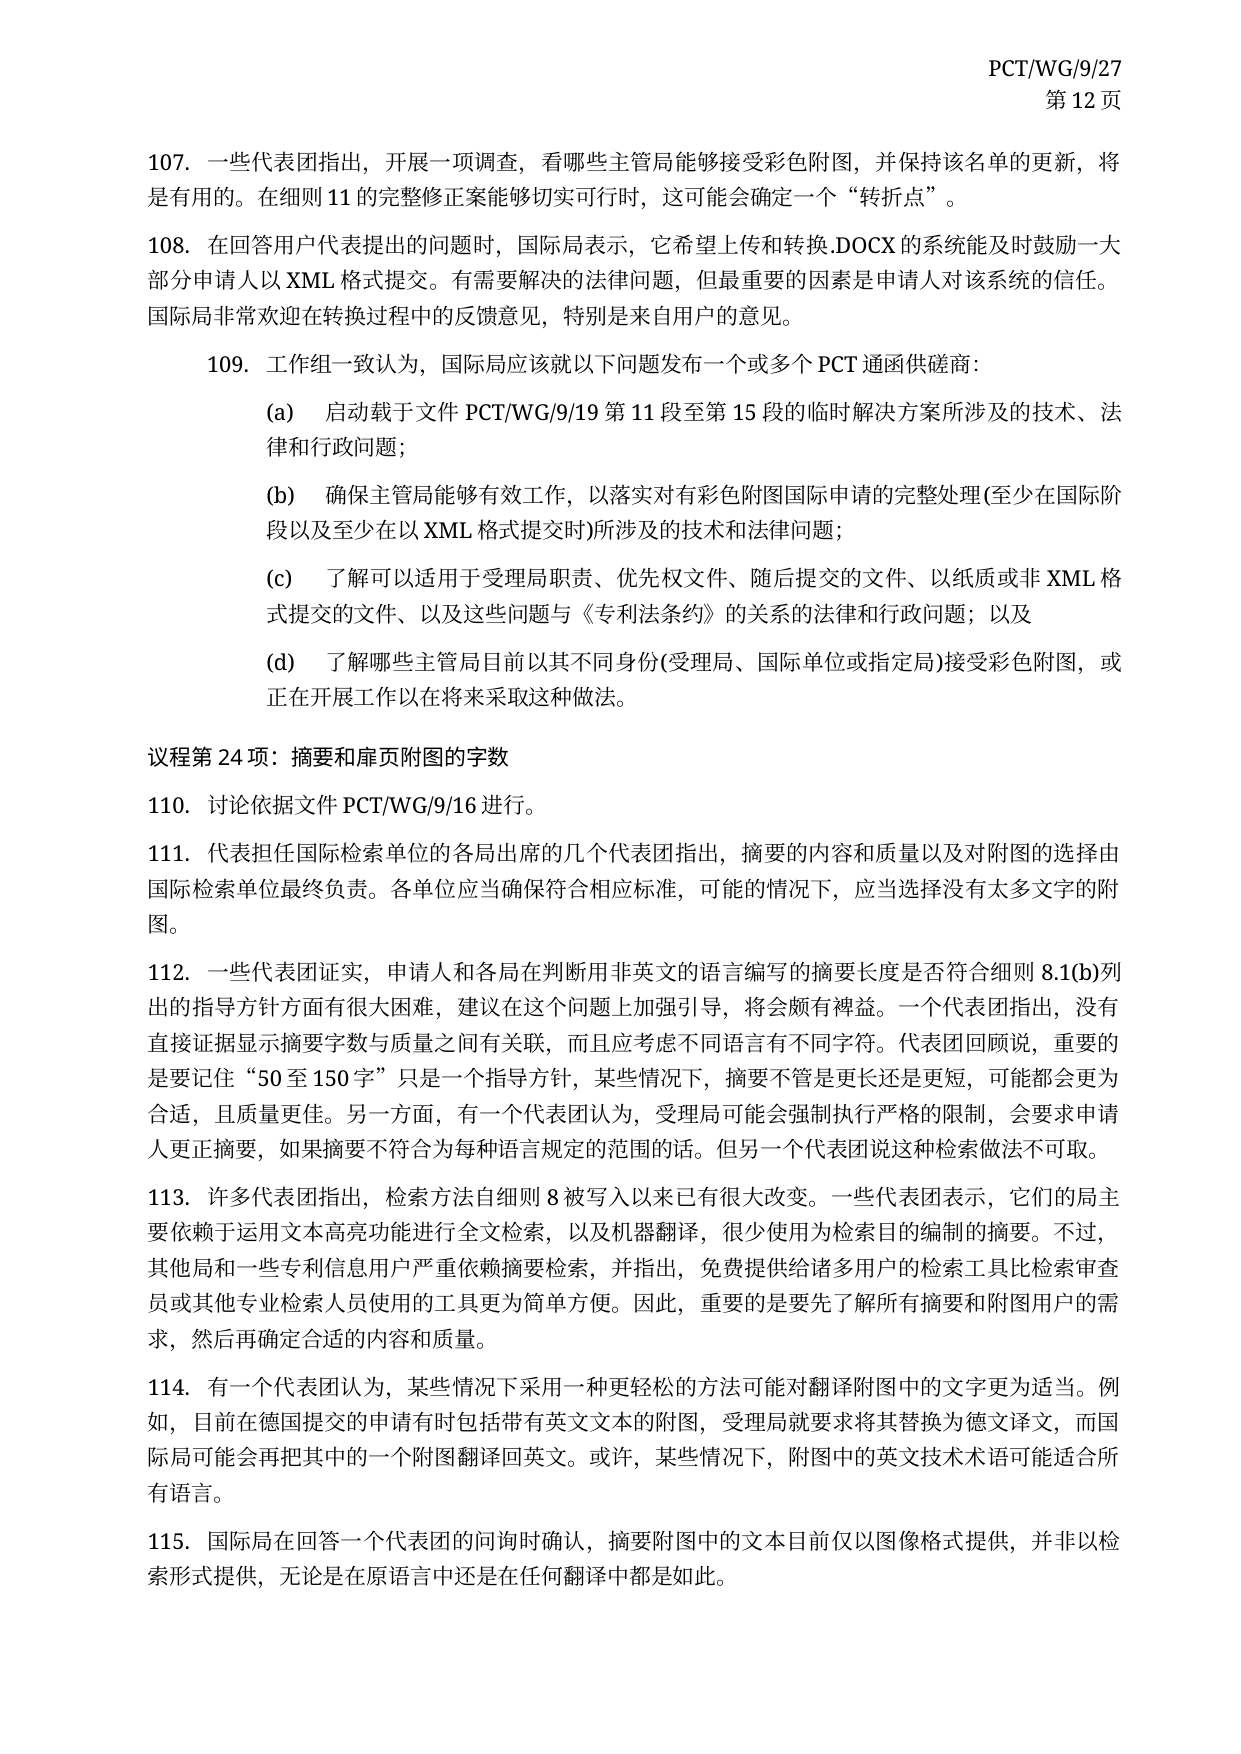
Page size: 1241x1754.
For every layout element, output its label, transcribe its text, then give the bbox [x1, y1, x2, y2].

text 一些代表团指出，开展一项调查，看哪些主管局能够接受彩色附图，并保持该名单的更新，将是有用的。在细则11的完整修正案能够切实可行时，这可能会确定一个“转折点”。 [148, 141, 1122, 212]
text 许多代表团指出，检索方法自细则8被写入以来已有很大改变。一些代表团表示，它们的局主要依赖于运用文本高亮功能进行全文检索，以及机器翻译，很少使用为检索目的编制的摘要。不过，其他局和一些专利信息用户严重依赖摘要检索，并指出，免费提供给诸多用户的检索工具比检索审查员或其他专业检索人员使用的工具更为简单方便。因此，重要的是要先了解所有摘要和附图用户的需求，然后再确定合适的内容和质量。 [148, 1176, 1122, 1353]
text 讨论依据文件PCT/WG/9/16进行。 [148, 784, 1122, 820]
text 在回答用户代表提出的问题时，国际局表示，它希望上传和转换.DOCX的系统能及时鼓励一大部分申请人以XML格式提交。有需要解决的法律问题，但最重要的因素是申请人对该系统的信任。国际局非常欢迎在转换过程中的反馈意见，特别是来自用户的意见。 [148, 224, 1122, 330]
text 工作组一致认为，国际局应该就以下问题发布一个或多个PCT通函供磋商： [207, 343, 1122, 378]
list 确保主管局能够有效工作，以落实对有彩色附图国际申请的完整处理(至少在国际阶段以及至少在以XML格式提交时)所涉及的技术和法律问题； [266, 474, 1122, 545]
text 一些代表团证实，申请人和各局在判断用非英文的语言编写的摘要长度是否符合细则8.1(b)列出的指导方针方面有很大困难，建议在这个问题上加强引导，将会颇有裨益。一个代表团指出，没有直接证据显示摘要字数与质量之间有关联，而且应考虑不同语言有不同字符。代表团回顾说，重要的是要记住“50至150字”只是一个指导方针，某些情况下，摘要不管是更长还是更短，可能都会更为合适，且质量更佳。另一方面，有一个代表团认为，受理局可能会强制执行严格的限制，会要求申请人更正摘要，如果摘要不符合为每种语言规定的范围的话。但另一个代表团说这种检索做法不可取。 [148, 951, 1122, 1164]
list 了解哪些主管局目前以其不同身份(受理局、国际单位或指定局)接受彩色附图，或正在开展工作以在将来采取这种做法。 [266, 641, 1122, 712]
subtitle 议程第24项：摘要和扉页附图的字数 [148, 737, 1122, 772]
text 国际局在回答一个代表团的问询时确认，摘要附图中的文本目前仅以图像格式提供，并非以检索形式提供，无论是在原语言中还是在任何翻译中都是如此。 [148, 1520, 1122, 1591]
text 有一个代表团认为，某些情况下采用一种更轻松的方法可能对翻译附图中的文字更为适当。例如，目前在德国提交的申请有时包括带有英文文本的附图，受理局就要求将其替换为德文译文，而国际局可能会再把其中的一个附图翻译回英文。或许，某些情况下，附图中的英文技术术语可能适合所有语言。 [148, 1366, 1122, 1507]
text 代表担任国际检索单位的各局出席的几个代表团指出，摘要的内容和质量以及对附图的选择由国际检索单位最终负责。各单位应当确保符合相应标准，可能的情况下，应当选择没有太多文字的附图。 [148, 832, 1122, 939]
list 启动载于文件PCT/WG/9/19第11段至第15段的临时解决方案所涉及的技术、法律和行政问题； [266, 391, 1122, 462]
list 了解可以适用于受理局职责、优先权文件、随后提交的文件、以纸质或非XML格式提交的文件、以及这些问题与《专利法条约》的关系的法律和行政问题；以及 [266, 557, 1122, 628]
